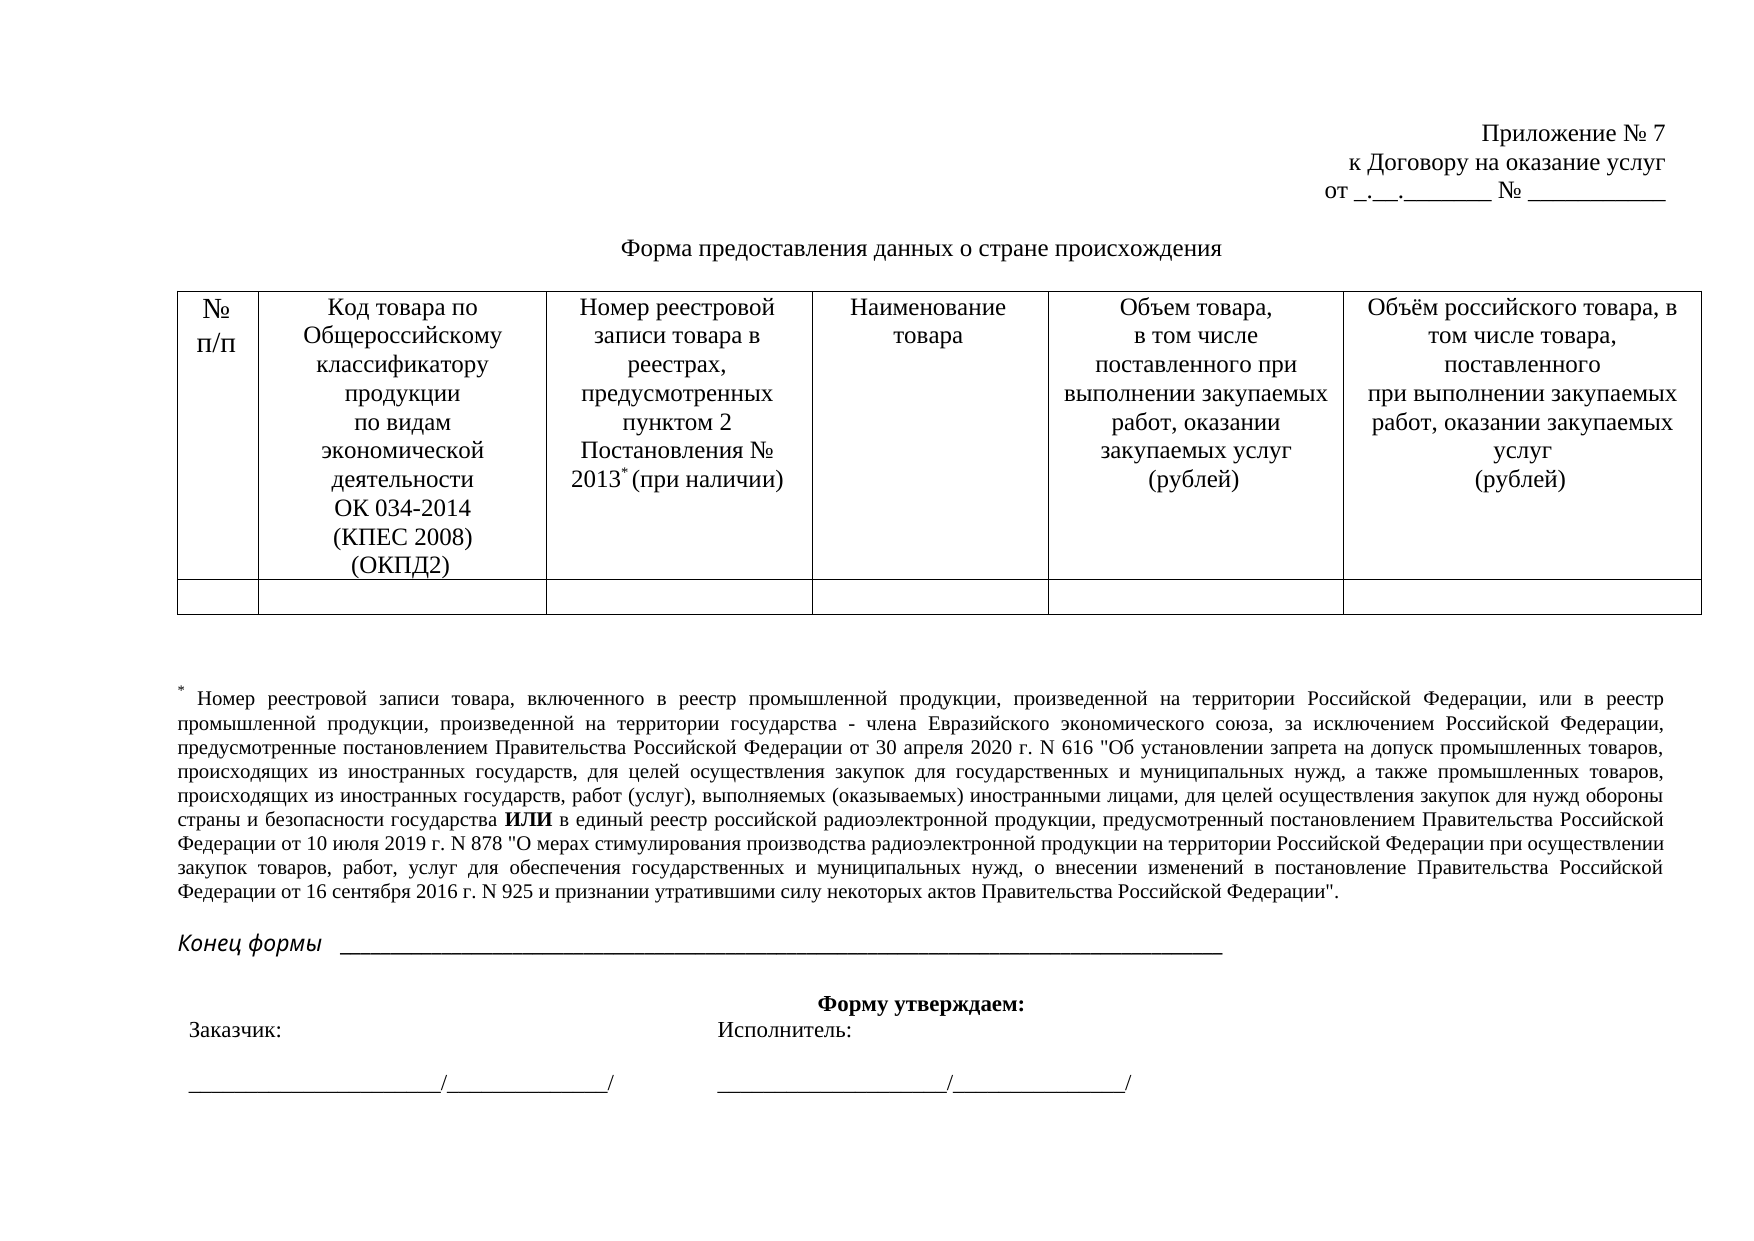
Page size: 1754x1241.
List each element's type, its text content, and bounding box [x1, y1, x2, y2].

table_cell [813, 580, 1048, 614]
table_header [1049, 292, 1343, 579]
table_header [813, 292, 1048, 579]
text от _.__._______ № ___________ [177, 176, 1665, 204]
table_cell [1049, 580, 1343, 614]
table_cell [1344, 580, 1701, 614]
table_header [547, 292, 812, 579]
text к Договору на оказание услуг [177, 147, 1665, 176]
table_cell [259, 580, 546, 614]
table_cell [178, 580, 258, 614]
text * Номер реестровой записи товара, включенного в реестр промышленной продукции, произведенной на территории Российской Федерации, или в реестр промышленной продукции, произведенной на территории государства - члена Евразийского экономического союза, за исключением Российской Федерации, предусмотренные постановлением Правительства Российской Федерации от 30 апреля 2020 г. N 616 "Об установлении запрета на допуск промышленных товаров, происходящих из иностранных государств, для целей осуществления закупок для государственных и муниципальных нужд, а также промышленных товаров, происходящих из иностранных государств, работ (услуг), выполняемых (оказываемых) иностранными лицами, для целей осуществления закупок для нужд обороны страны и безопасности государства ИЛИ в единый реестр российской радиоэлектронной продукции, предусмотренный постановлением Правительства Российской Федерации от 10 июля 2019 г. N 878 "О мерах стимулирования производства радиоэлектронной продукции на территории Российской Федерации при осуществлении закупок товаров, работ, услуг для обеспечения государственных и муниципальных нужд, о внесении изменений в постановление Правительства Российской Федерации от 16 сентября 2016 г. N 925 и признании утратившими силу некоторых актов Правительства Российской Федерации". [177, 682, 1665, 903]
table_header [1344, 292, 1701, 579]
text Форма предоставления данных о стране происхождения [177, 233, 1665, 262]
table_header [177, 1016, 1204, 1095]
text Приложение № 7 [177, 118, 1665, 147]
text Конец формы _______________________________________________________________________________________ [177, 927, 1665, 958]
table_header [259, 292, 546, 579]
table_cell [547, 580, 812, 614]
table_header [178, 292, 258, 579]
text Форму утверждаем: [177, 990, 1665, 1016]
